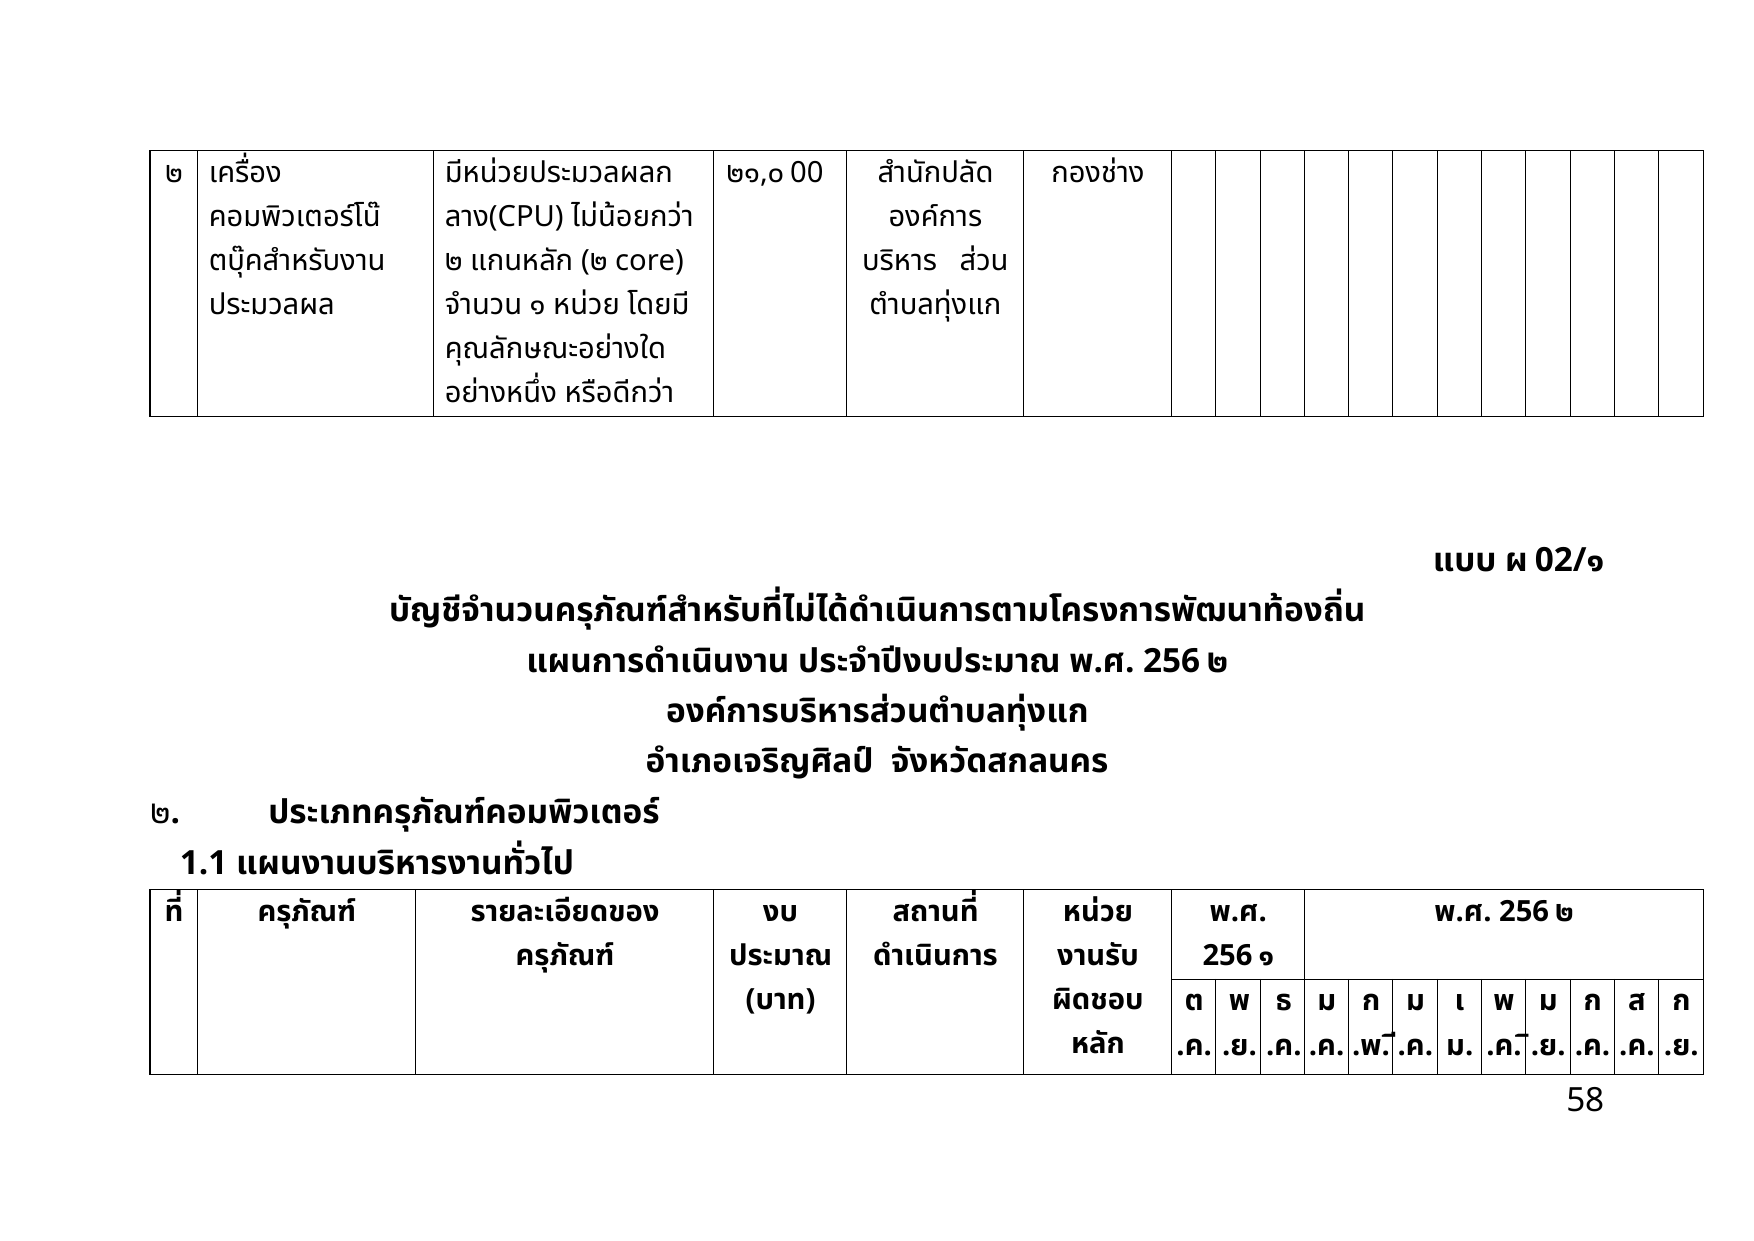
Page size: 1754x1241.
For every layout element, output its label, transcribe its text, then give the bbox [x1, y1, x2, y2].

table_header งบ ประมาณ (บาท) [714, 890, 846, 1074]
table_cell [1305, 151, 1348, 416]
table_cell [1659, 151, 1703, 416]
table_header พ.ศ. 256๒ [1305, 890, 1703, 979]
text แบบ ผ02/๑ [150, 535, 1604, 586]
table_cell [1438, 151, 1481, 416]
table_cell [1615, 151, 1658, 416]
table_header สถานที่ ดำเนินการ [847, 890, 1023, 1074]
text อำเภอเจริญศิลป์ จังหวัดสกลนคร [150, 737, 1604, 788]
table_cell [1349, 151, 1392, 416]
table_header ครุภัณฑ์ [198, 890, 415, 1074]
table_cell [1393, 151, 1437, 416]
text องค์การบริหารส่วนตำบลทุ่งแก [150, 687, 1604, 737]
table_cell เม.ย. [1438, 980, 1481, 1074]
table_cell ก.พ. [1349, 980, 1392, 1074]
table_cell พ.ค. [1482, 980, 1525, 1074]
table_header หน่วย งานรับ ผิดชอบหลัก [1024, 890, 1171, 1074]
table_cell ๒๑,๐00 [714, 151, 846, 416]
table_cell [1172, 151, 1215, 416]
table_header ที่ [151, 890, 197, 1074]
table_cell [434, 151, 713, 416]
table_cell มี.ค. [1393, 980, 1437, 1074]
table_cell กองช่าง [1024, 151, 1171, 416]
table_header พ.ศ. 256๑ [1172, 890, 1304, 979]
table_header รายละเอียดของครุภัณฑ์ [416, 890, 713, 1074]
text ๒. ประเภทครุภัณฑ์คอมพิวเตอร์ [150, 788, 1604, 838]
table_cell [1261, 151, 1304, 416]
table_cell มิ.ย. [1526, 980, 1570, 1074]
text 1.1 แผนงานบริหารงานทั่วไป [150, 838, 1604, 889]
table_cell พ.ย. [1216, 980, 1260, 1074]
table_cell [1571, 151, 1614, 416]
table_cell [847, 151, 1023, 416]
table_cell [1216, 151, 1260, 416]
text แผนการดำเนินงาน ประจำปีงบประมาณ พ.ศ. 256๒ [150, 636, 1604, 687]
table_cell ม.ค. [1305, 980, 1348, 1074]
text บัญชีจำนวนครุภัณฑ์สำหรับที่ไม่ได้ดำเนินการตามโครงการพัฒนาท้องถิ่น [150, 586, 1604, 636]
table_cell [1526, 151, 1570, 416]
table_cell ๒ [151, 151, 197, 416]
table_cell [198, 151, 433, 416]
table_cell ก.ค. [1571, 980, 1614, 1074]
table_cell ธ.ค. [1261, 980, 1304, 1074]
table_cell [1482, 151, 1525, 416]
table_cell ส.ค. [1615, 980, 1658, 1074]
table_cell ต.ค. [1172, 980, 1215, 1074]
table_cell ก.ย. [1659, 980, 1703, 1074]
